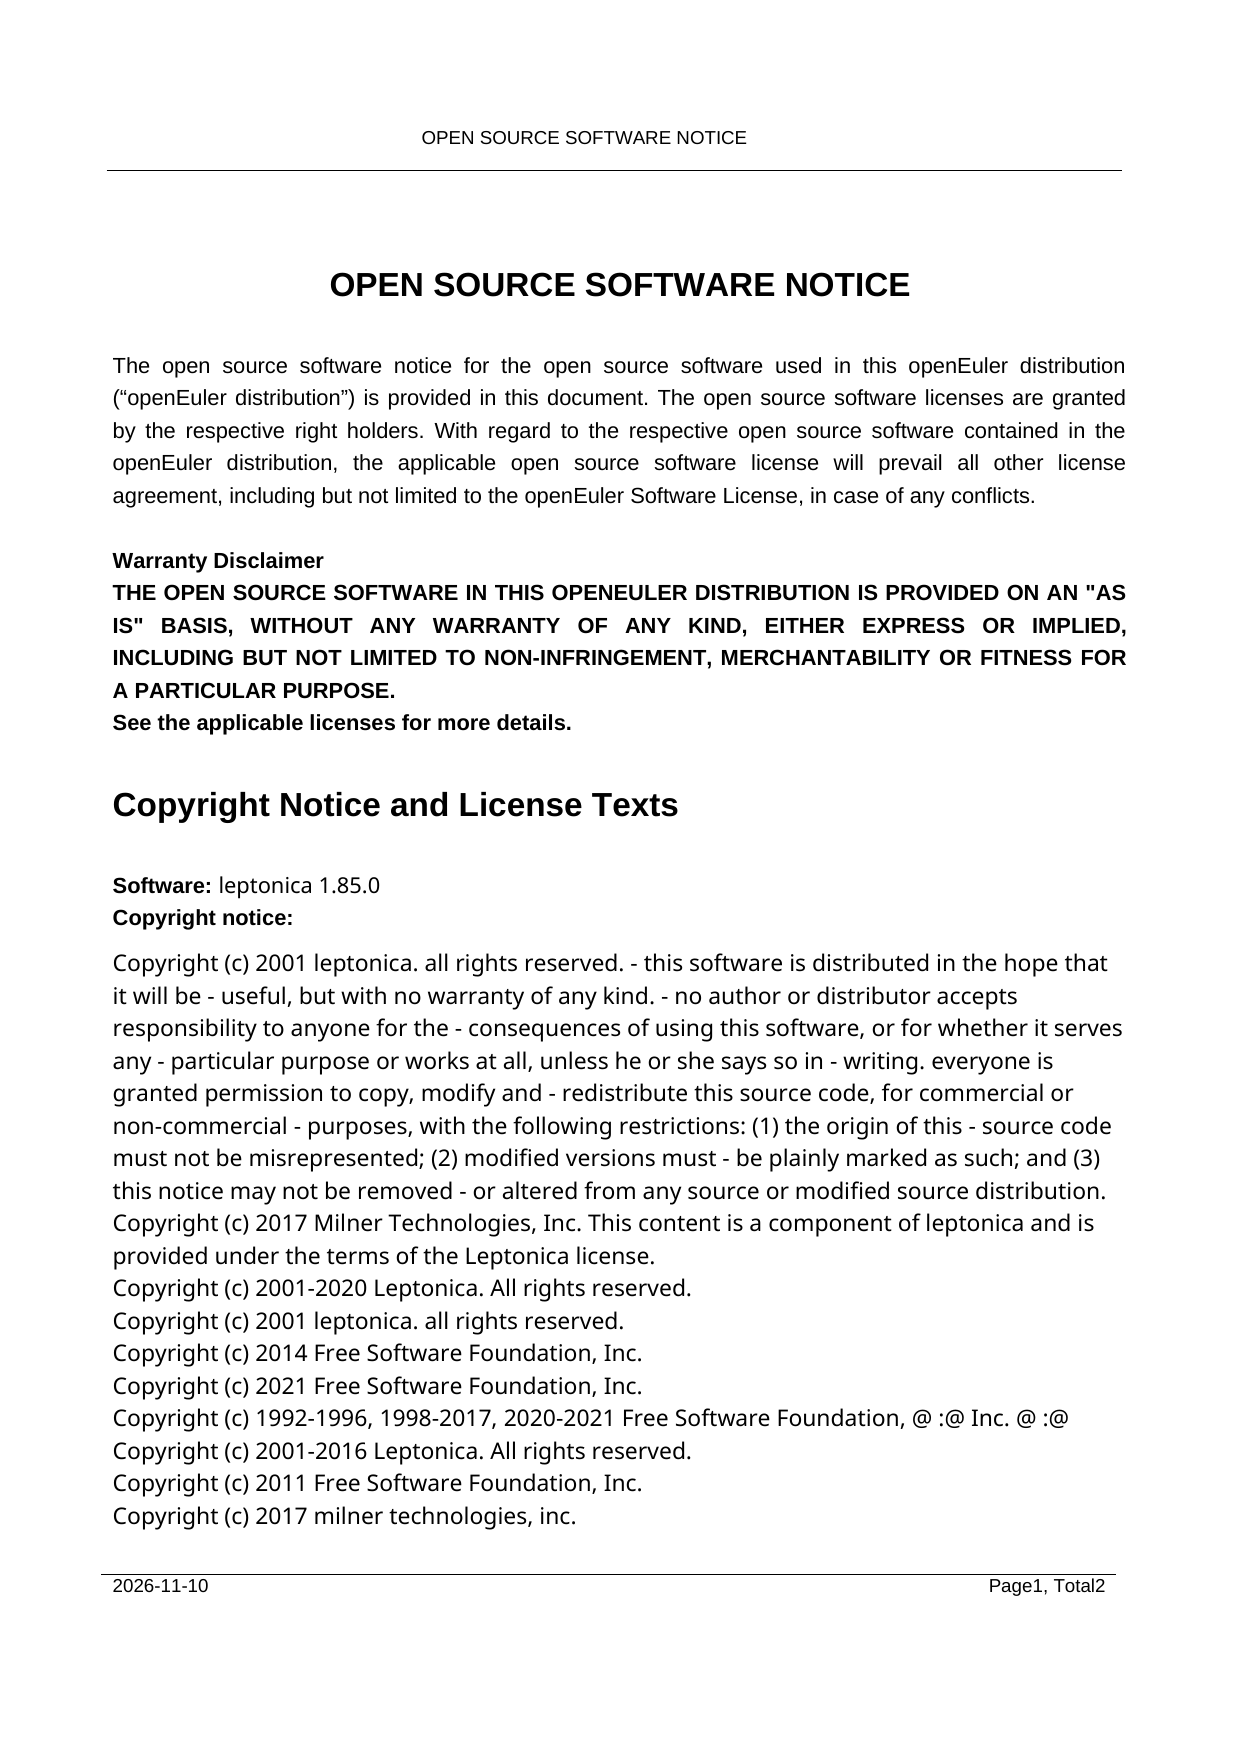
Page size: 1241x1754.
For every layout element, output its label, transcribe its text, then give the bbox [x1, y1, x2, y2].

text Warranty Disclaimer [112, 544, 1128, 576]
text Copyright notice: [112, 901, 1128, 934]
text Copyright Notice and License Texts [112, 771, 1128, 836]
text THE OPEN SOURCE SOFTWARE IN THIS OPENEULER DISTRIBUTION IS PROVIDED ON AN "AS IS" BASIS, WITHOUT ANY WARRANTY OF ANY KIND, EITHER EXPRESS OR IMPLIED, INCLUDING BUT NOT LIMITED TO NON-INFRINGEMENT, MERCHANTABILITY OR FITNESS FOR A PARTICULAR PURPOSE. See the applicable licenses for more details. [112, 576, 1128, 739]
text The open source software notice for the open source software used in this openEuler distribution (“openEuler distribution”) is provided in this document. The open source software licenses are granted by the respective right holders. With regard to the respective open source software contained in the openEuler distribution, the applicable open source software license will prevail all other license agreement, including but not limited to the openEuler Software License, in case of any conflicts. [112, 349, 1128, 511]
text OPEN SOURCE SOFTWARE NOTICE [112, 251, 1128, 316]
title Software: leptonica 1.85.0 [112, 869, 1128, 901]
text Copyright (c) 2001 leptonica. all rights reserved. - this software is distributed in the hope that it will be - useful, but with no warranty of any kind. - no author or distributor accepts responsibility to anyone for the - consequences of using this software, or for whether it serves any - particular purpose or works at all, unless he or she says so in - writing. everyone is granted permission to copy, modify and - redistribute this source code, for commercial or non-commercial - purposes, with the following restrictions: (1) the origin of this - source code must not be misrepresented; (2) modified versions must - be plainly marked as such; and (3) this notice may not be removed - or altered from any source or modified source distribution. Copyright (c) 2017 Milner Technologies, Inc. This content is a component of leptonica and is provided under the terms of the Leptonica license. Copyright (c) 2001-2020 Leptonica. All rights reserved. Copyright (c) 2001 leptonica. all rights reserved. Copyright (c) 2014 Free Software Foundation, Inc. Copyright (c) 2021 Free Software Foundation, Inc. Copyright (c) 1992-1996, 1998-2017, 2020-2021 Free Software Foundation, @ :@ Inc. @ :@ Copyright (c) 2001-2016 Leptonica. All rights reserved. Copyright (c) 2011 Free Software Foundation, Inc. Copyright (c) 2017 milner technologies, inc. [112, 947, 1128, 1564]
